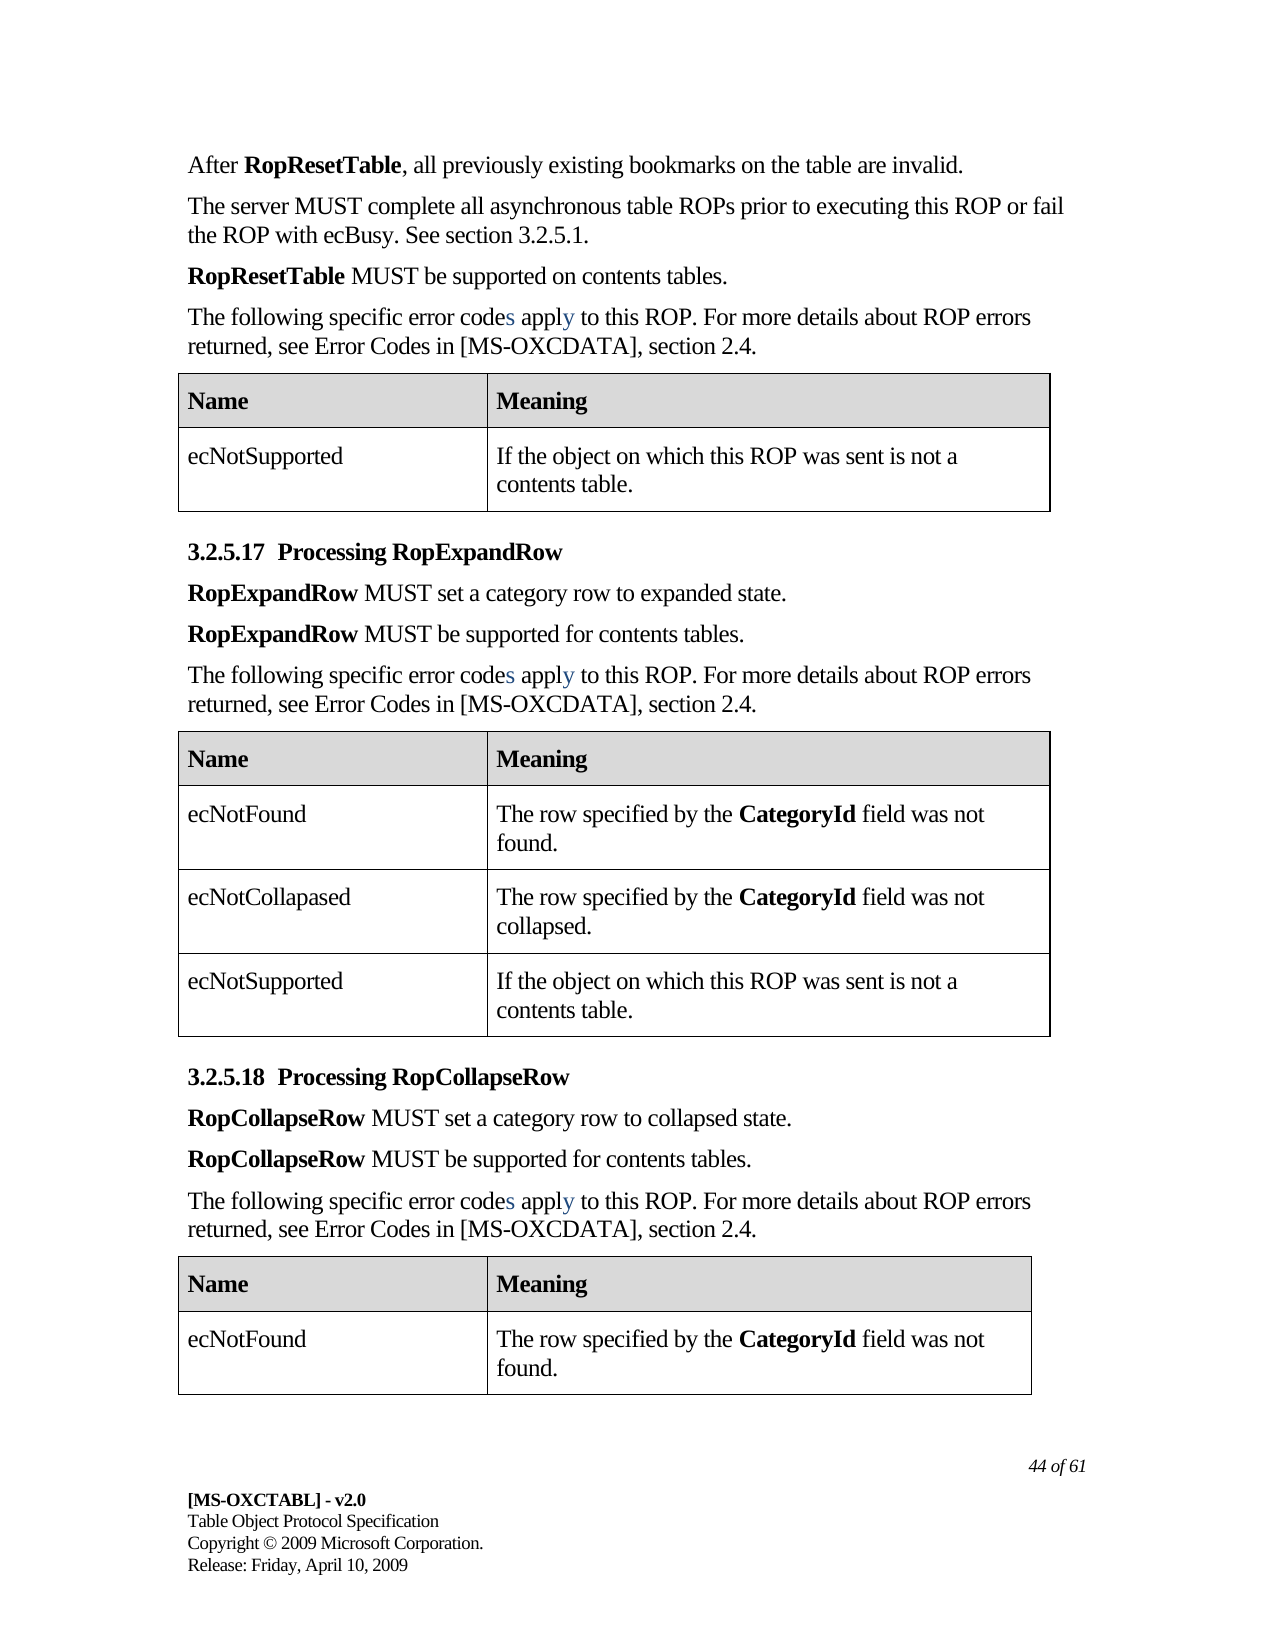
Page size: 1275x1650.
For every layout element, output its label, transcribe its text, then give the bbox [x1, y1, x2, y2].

text RopCollapseRow MUST set a category row to collapsed state. [187, 1103, 1087, 1132]
text RopExpandRow MUST set a category row to expanded state. [187, 578, 1087, 607]
table_cell ecNotFound [179, 1312, 487, 1394]
table_cell The row specified by the CategoryId field was not collapsed. [488, 870, 1049, 952]
table_header Meaning [488, 1257, 1031, 1311]
table_header Name [179, 1257, 487, 1311]
table_cell If the object on which this ROP was sent is not a contents table. [488, 428, 1049, 511]
text After RopResetTable, all previously existing bookmarks on the table are invalid. [187, 150, 1087, 179]
table_cell ecNotSupported [179, 428, 487, 511]
table_cell ecNotFound [179, 786, 487, 869]
table_cell The row specified by the CategoryId field was not found. [488, 786, 1049, 869]
text RopResetTable MUST be supported on contents tables. [187, 261, 1087, 290]
table_cell ecNotCollapased [179, 870, 487, 952]
text RopExpandRow MUST be supported for contents tables. [187, 619, 1087, 648]
text The following specific error codes apply to this ROP. For more details about ROP errors returned, see Error Codes in [MS-OXCDATA], section 2.4. [187, 661, 1087, 718]
subtitle Processing RopExpandRow [187, 537, 1087, 566]
table_cell The row specified by the CategoryId field was not found. [488, 1312, 1031, 1394]
text The following specific error codes apply to this ROP. For more details about ROP errors returned, see Error Codes in [MS-OXCDATA], section 2.4. [187, 1186, 1087, 1243]
text The following specific error codes apply to this ROP. For more details about ROP errors returned, see Error Codes in [MS-OXCDATA], section 2.4. [187, 302, 1087, 360]
subtitle Processing RopCollapseRow [187, 1062, 1087, 1091]
table_header Meaning [488, 374, 1049, 427]
table_header Name [179, 374, 487, 427]
table_cell ecNotSupported [179, 954, 487, 1036]
text RopCollapseRow MUST be supported for contents tables. [187, 1144, 1087, 1173]
table_header Name [179, 732, 487, 785]
text The server MUST complete all asynchronous table ROPs prior to executing this ROP or fail the ROP with ecBusy. See section 3.2.5.1. [187, 191, 1087, 249]
table_header Meaning [488, 732, 1049, 785]
table_cell If the object on which this ROP was sent is not a contents table. [488, 954, 1049, 1036]
